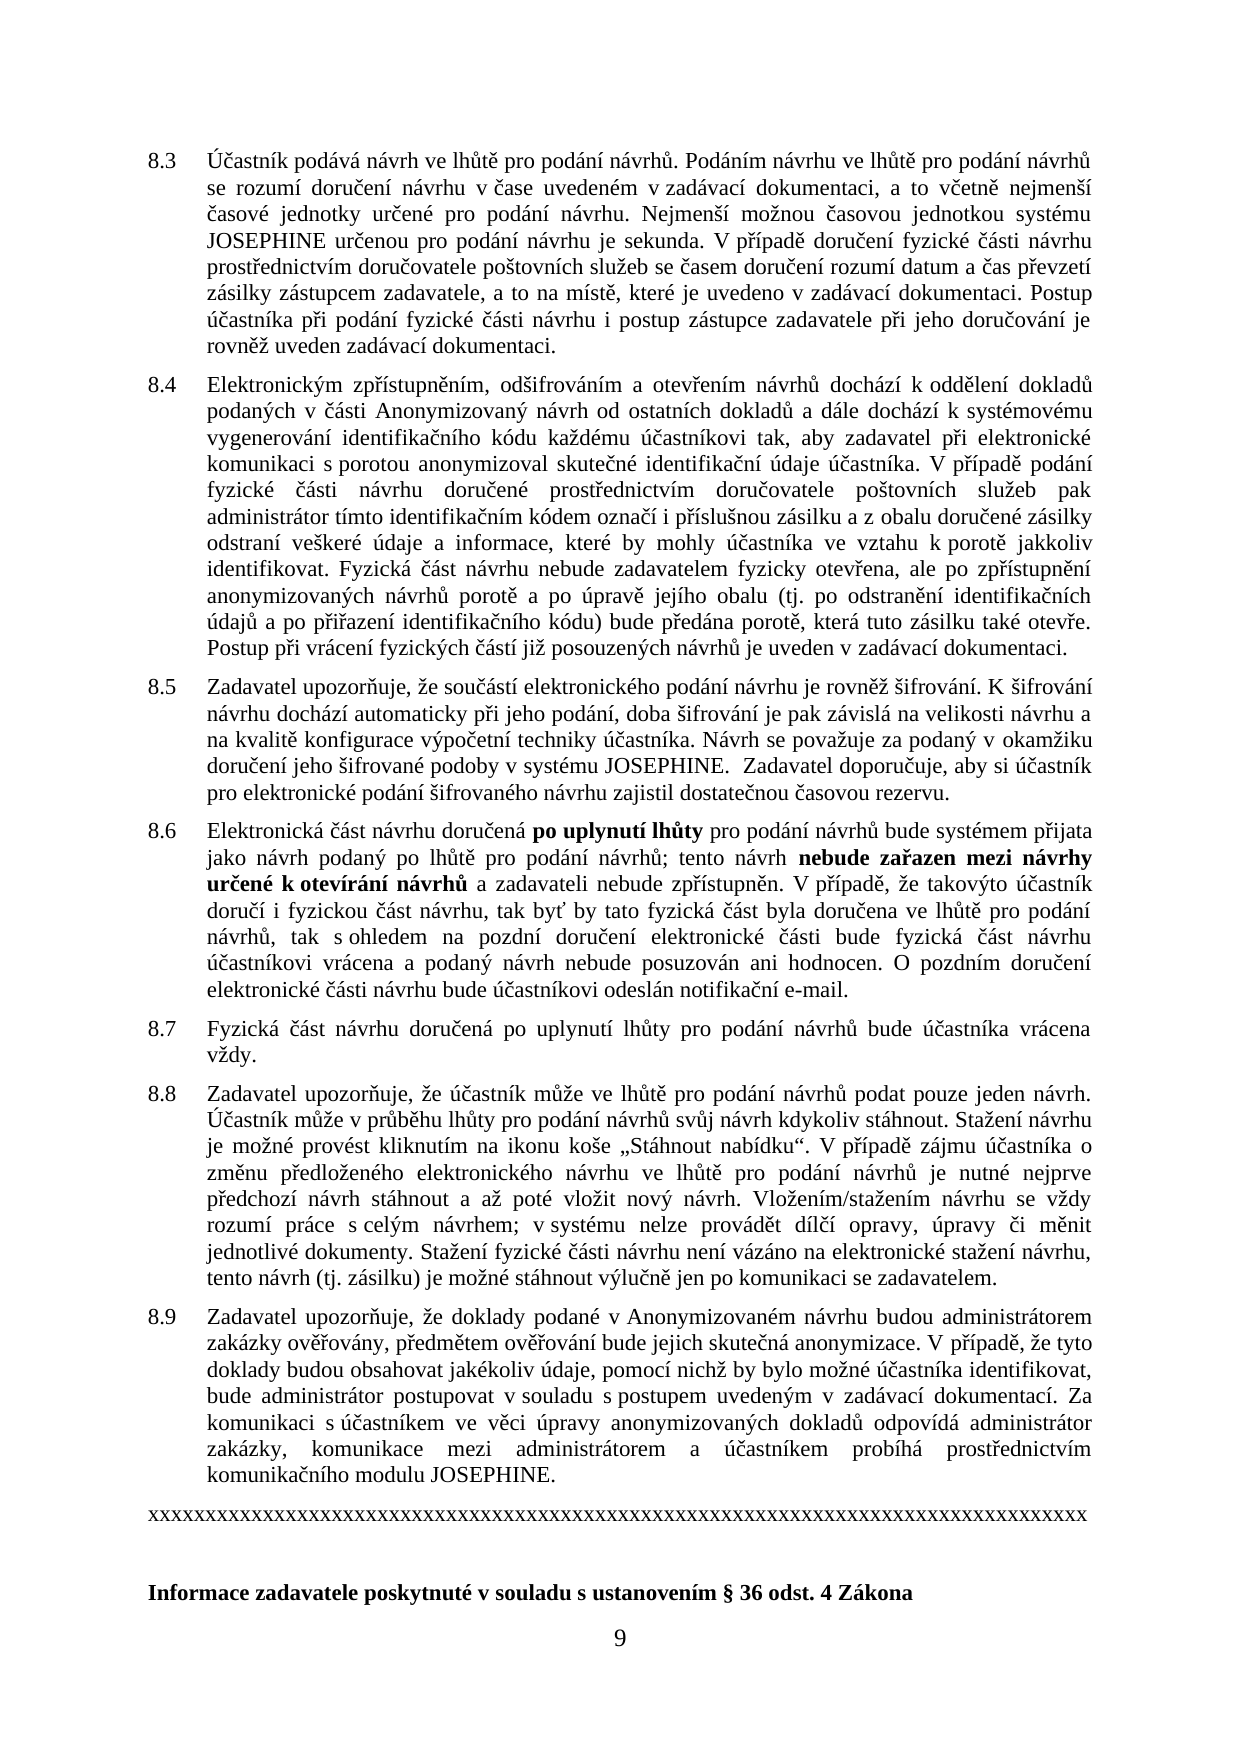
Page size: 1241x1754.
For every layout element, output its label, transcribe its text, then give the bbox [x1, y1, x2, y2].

text 8.4 Elektronickým zpřístupněním, odšifrováním a otevřením návrhů dochází k oddělení dokladů podaných v části Anonymizovaný návrh od ostatních dokladů a dále dochází k systémovému vygenerování identifikačního kódu každému účastníkovi tak, aby zadavatel při elektronické komunikaci s porotou anonymizoval skutečné identifikační údaje účastníka. V případě podání fyzické části návrhu doručené prostřednictvím doručovatele poštovních služeb pak administrátor tímto identifikačním kódem označí i příslušnou zásilku a z obalu doručené zásilky odstraní veškeré údaje a informace, které by mohly účastníka ve vztahu k porotě jakkoliv identifikovat. Fyzická část návrhu nebude zadavatelem fyzicky otevřena, ale po zpřístupnění anonymizovaných návrhů porotě a po úpravě jejího obalu (tj. po odstranění identifikačních údajů a po přiřazení identifikačního kódu) bude předána porotě, která tuto zásilku také otevře. Postup při vrácení fyzických částí již posouzených návrhů je uveden v zadávací dokumentaci. [148, 371, 1093, 661]
text 8.6 Elektronická část návrhu doručená po uplynutí lhůty pro podání návrhů bude systémem přijata jako návrh podaný po lhůtě pro podání návrhů; tento návrh nebude zařazen mezi návrhy určené k otevírání návrhů a zadavateli nebude zpřístupněn. V případě, že takovýto účastník doručí i fyzickou část návrhu, tak byť by tato fyzická část byla doručena ve lhůtě pro podání návrhů, tak s ohledem na pozdní doručení elektronické části bude fyzická část návrhu účastníkovi vrácena a podaný návrh nebude posuzován ani hodnocen. O pozdním doručení elektronické části návrhu bude účastníkovi odeslán notifikační e-mail. [148, 818, 1093, 1002]
text 8.7 Fyzická část návrhu doručená po uplynutí lhůty pro podání návrhů bude účastníka vrácena vždy. [148, 1014, 1093, 1067]
text 8.8 Zadavatel upozorňuje, že účastník může ve lhůtě pro podání návrhů podat pouze jeden návrh. Účastník může v průběhu lhůty pro podání návrhů svůj návrh kdykoliv stáhnout. Stažení návrhu je možné provést kliknutím na ikonu koše „Stáhnout nabídku“. V případě zájmu účastníka o změnu předloženého elektronického návrhu ve lhůtě pro podání návrhů je nutné nejprve předchozí návrh stáhnout a až poté vložit nový návrh. Vložením/stažením návrhu se vždy rozumí práce s celým návrhem; v systému nelze provádět dílčí opravy, úpravy či měnit jednotlivé dokumenty. Stažení fyzické části návrhu není vázáno na elektronické stažení návrhu, tento návrh (tj. zásilku) je možné stáhnout výlučně jen po komunikaci se zadavatelem. [148, 1080, 1093, 1291]
text Informace zadavatele poskytnuté v souladu s ustanovením § 36 odst. 4 Zákona [148, 1579, 1093, 1606]
text 8.5 Zadavatel upozorňuje, že součástí elektronického podání návrhu je rovněž šifrování. K šifrování návrhu dochází automaticky při jeho podání, doba šifrování je pak závislá na velikosti návrhu a na kvalitě konfigurace výpočetní techniky účastníka. Návrh se považuje za podaný v okamžiku doručení jeho šifrované podoby v systému JOSEPHINE. Zadavatel doporučuje, aby si účastník pro elektronické podání šifrovaného návrhu zajistil dostatečnou časovou rezervu. [148, 673, 1093, 805]
text xxxxxxxxxxxxxxxxxxxxxxxxxxxxxxxxxxxxxxxxxxxxxxxxxxxxxxxxxxxxxxxxxxxxxxxxxxxxxxxxxx [148, 1500, 1093, 1526]
text 8.9 Zadavatel upozorňuje, že doklady podané v Anonymizovaném návrhu budou administrátorem zakázky ověřovány, předmětem ověřování bude jejich skutečná anonymizace. V případě, že tyto doklady budou obsahovat jakékoliv údaje, pomocí nichž by bylo možné účastníka identifikovat, bude administrátor postupovat v souladu s postupem uvedeným v zadávací dokumentací. Za komunikaci s účastníkem ve věci úpravy anonymizovaných dokladů odpovídá administrátor zakázky, komunikace mezi administrátorem a účastníkem probíhá prostřednictvím komunikačního modulu JOSEPHINE. [148, 1303, 1093, 1488]
text 8.3 Účastník podává návrh ve lhůtě pro podání návrhů. Podáním návrhu ve lhůtě pro podání návrhů se rozumí doručení návrhu v čase uvedeném v zadávací dokumentaci, a to včetně nejmenší časové jednotky určené pro podání návrhu. Nejmenší možnou časovou jednotkou systému JOSEPHINE určenou pro podání návrhu je sekunda. V případě doručení fyzické části návrhu prostřednictvím doručovatele poštovních služeb se časem doručení rozumí datum a čas převzetí zásilky zástupcem zadavatele, a to na místě, které je uvedeno v zadávací dokumentaci. Postup účastníka při podání fyzické části návrhu i postup zástupce zadavatele při jeho doručování je rovněž uveden zadávací dokumentaci. [148, 148, 1093, 358]
